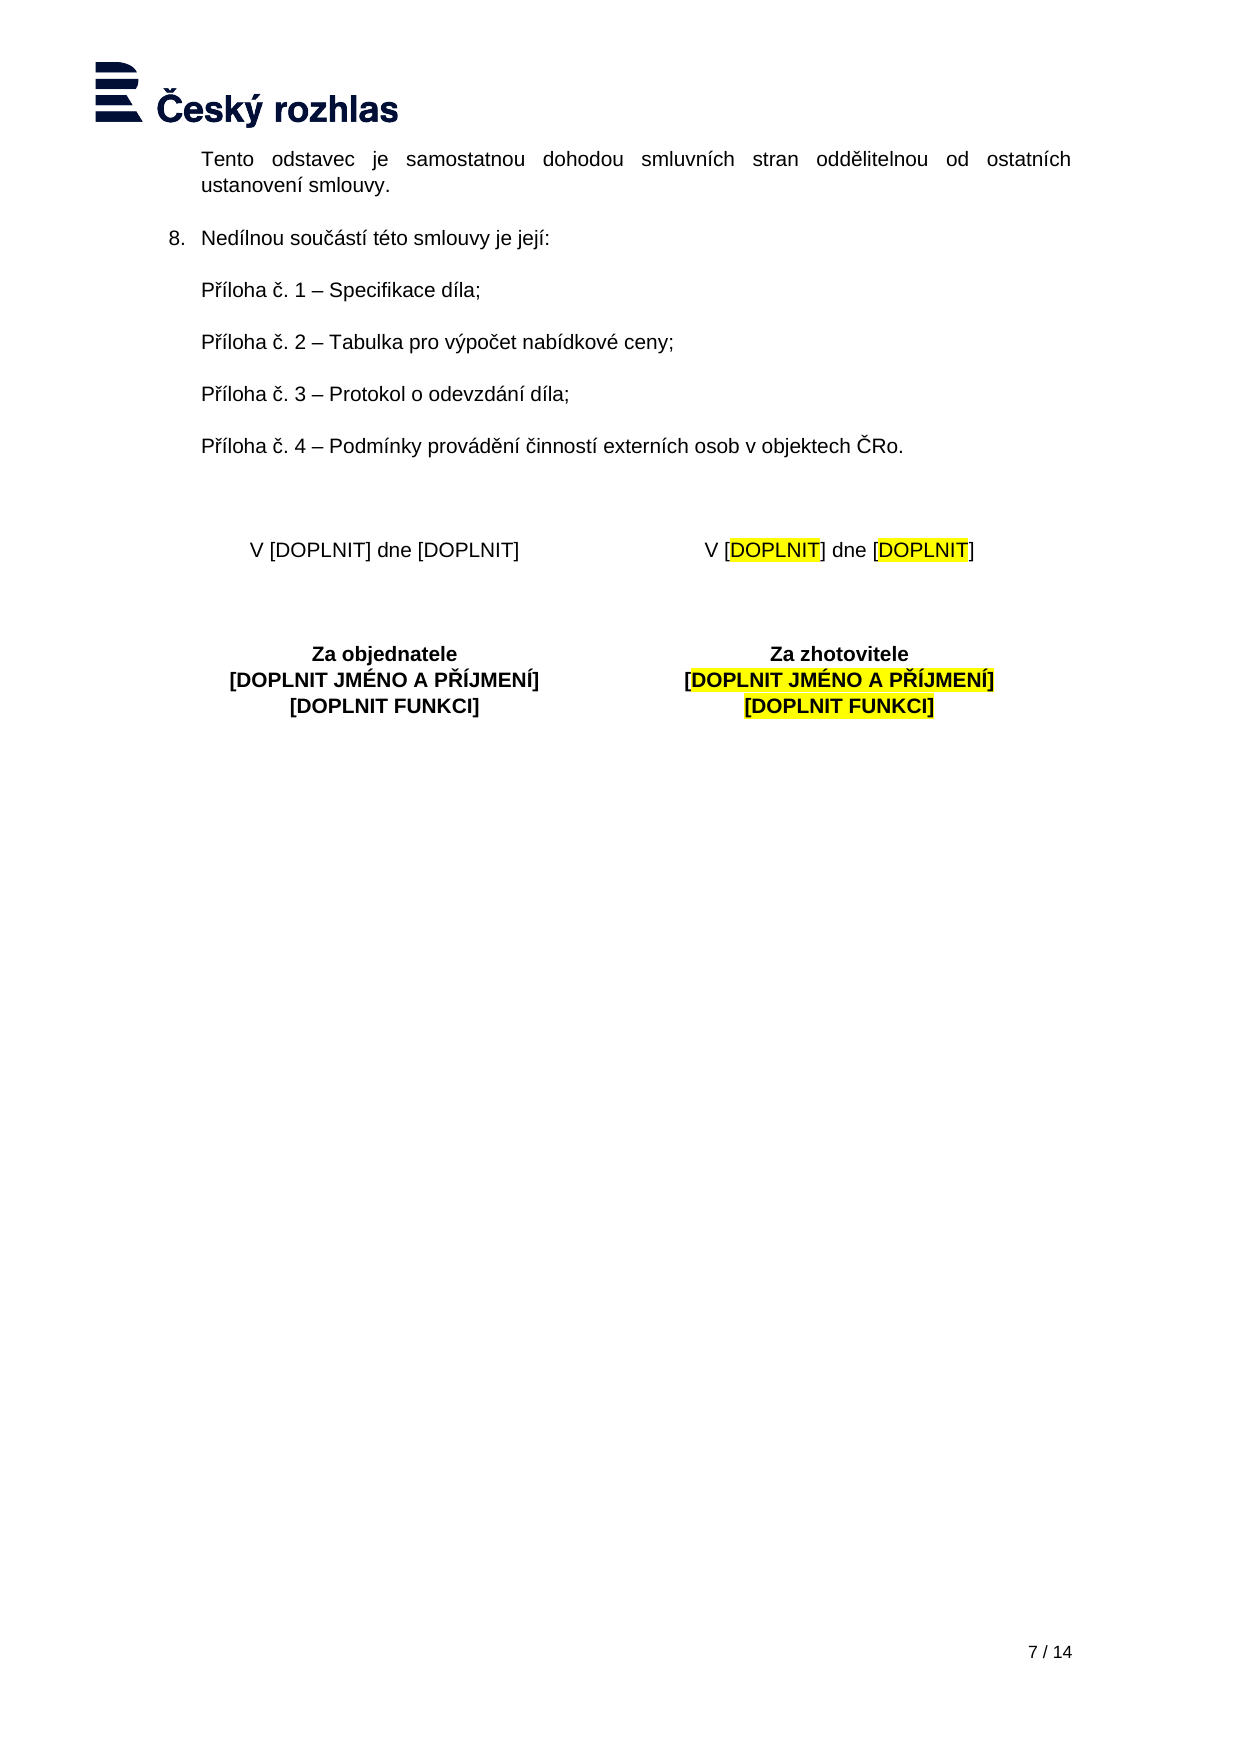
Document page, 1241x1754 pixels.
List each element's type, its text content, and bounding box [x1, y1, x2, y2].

table_header V [DOPLNIT] dne [DOPLNIT] [157, 485, 612, 563]
table_cell Za zhotovitele [DOPLNIT JMÉNO A PŘÍJMENÍ] [DOPLNIT FUNKCI] [612, 563, 1067, 719]
table_header V [DOPLNIT] dne [DOPLNIT] [612, 485, 1067, 563]
table_cell Za objednatele [DOPLNIT JMÉNO A PŘÍJMENÍ] [DOPLNIT FUNKCI] [157, 563, 612, 719]
list Příloha č. 4 – Podmínky provádění činností externích osob v objektech ČRo. [198, 432, 1072, 458]
list Příloha č. 2 – Tabulka pro výpočet nabídkové ceny; [201, 328, 1072, 354]
list Nedílnou součástí této smlouvy je její: [168, 224, 1072, 250]
picture [95, 62, 398, 128]
list Příloha č. 3 – Protokol o odevzdání díla; [201, 380, 1072, 406]
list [168, 146, 1072, 198]
list Příloha č. 1 – Specifikace díla; [201, 276, 1072, 302]
